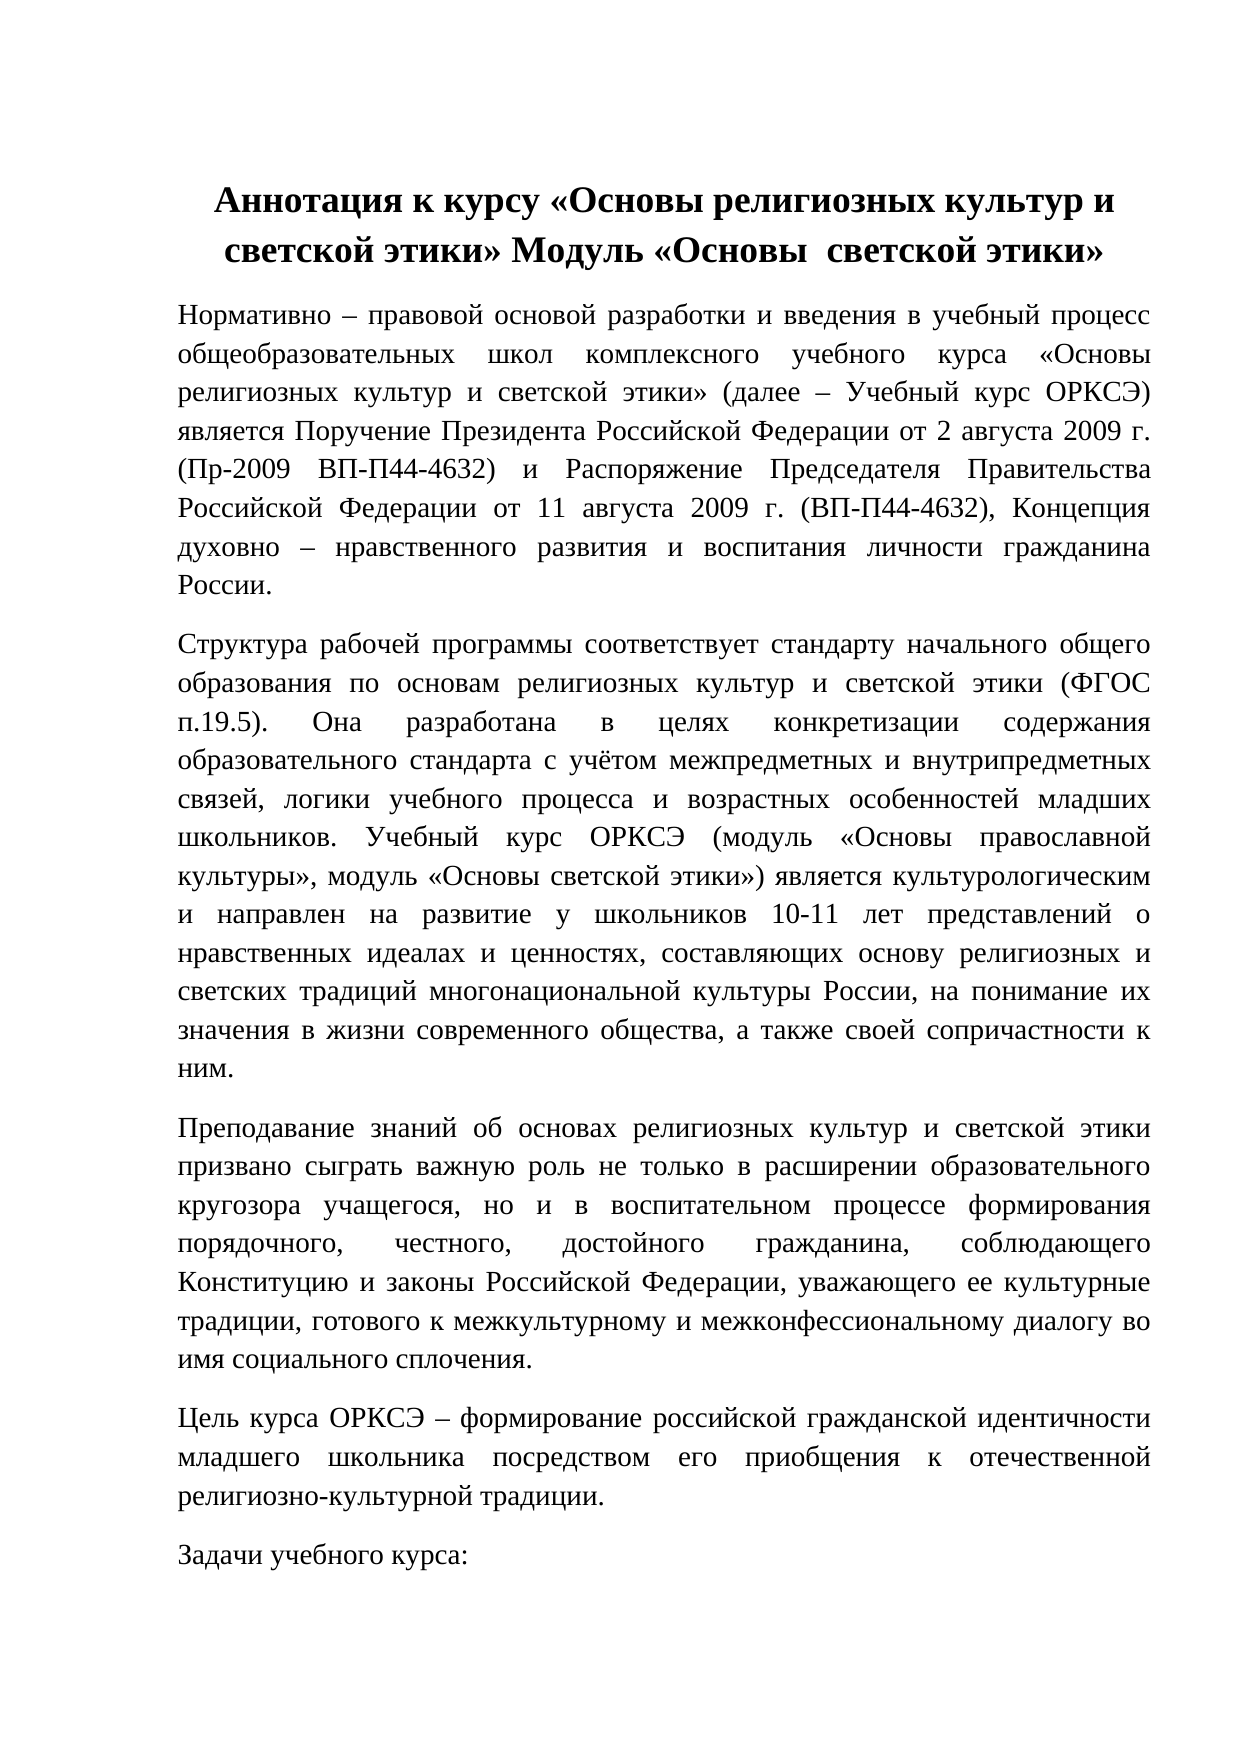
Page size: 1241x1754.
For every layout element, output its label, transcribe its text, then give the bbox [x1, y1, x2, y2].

text Преподавание знаний об основах религиозных культур и светской этики призвано сыграть важную роль не только в расширении образовательного кругозора учащегося, но и в воспитательном процессе формирования порядочного, честного, достойного гражданина, соблюдающего Конституцию и законы Российской Федерации, уважающего ее культурные традиции, готового к межкультурному и межконфессиональному диалогу во имя социального сплочения. [177, 1110, 1152, 1375]
text Задачи учебного курса: [177, 1537, 1152, 1571]
text Цель курса ОРКСЭ – формирование российской гражданской идентичности младшего школьника посредством его приобщения к отечественной религиозно-культурной традиции. [177, 1401, 1152, 1511]
text Структура рабочей программы соответствует стандарту начального общего образования по основам религиозных культур и светской этики (ФГОС п.19.5). Она разработана в целях конкретизации содержания образовательного стандарта с учётом межпредметных и внутрипредметных связей, логики учебного процесса и возрастных особенностей младших школьников. Учебный курс ОРКСЭ (модуль «Основы православной культуры», модуль «Основы светской этики») является культурологическим и направлен на развитие у школьников 10-11 лет представлений о нравственных идеалах и ценностях, составляющих основу религиозных и светских традиций многонациональной культуры России, на понимание их значения в жизни современного общества, а также своей сопричастности к ним. [177, 627, 1152, 1084]
text Аннотация к курсу «Основы религиозных культур и светской этики» Модуль «Основы светской этики» [177, 177, 1152, 270]
text Нормативно – правовой основой разработки и введения в учебный процесс общеобразовательных школ комплексного учебного курса «Основы религиозных культур и светской этики» (далее – Учебный курс ОРКСЭ) является Поручение Президента Российской Федерации от 2 августа 2009 г. (Пр-2009 ВП-П44-4632) и Распоряжение Председателя Правительства Российской Федерации от 11 августа 2009 г. (ВП-П44-4632), Концепция духовно – нравственного развития и воспитания личности гражданина России. [177, 297, 1152, 601]
